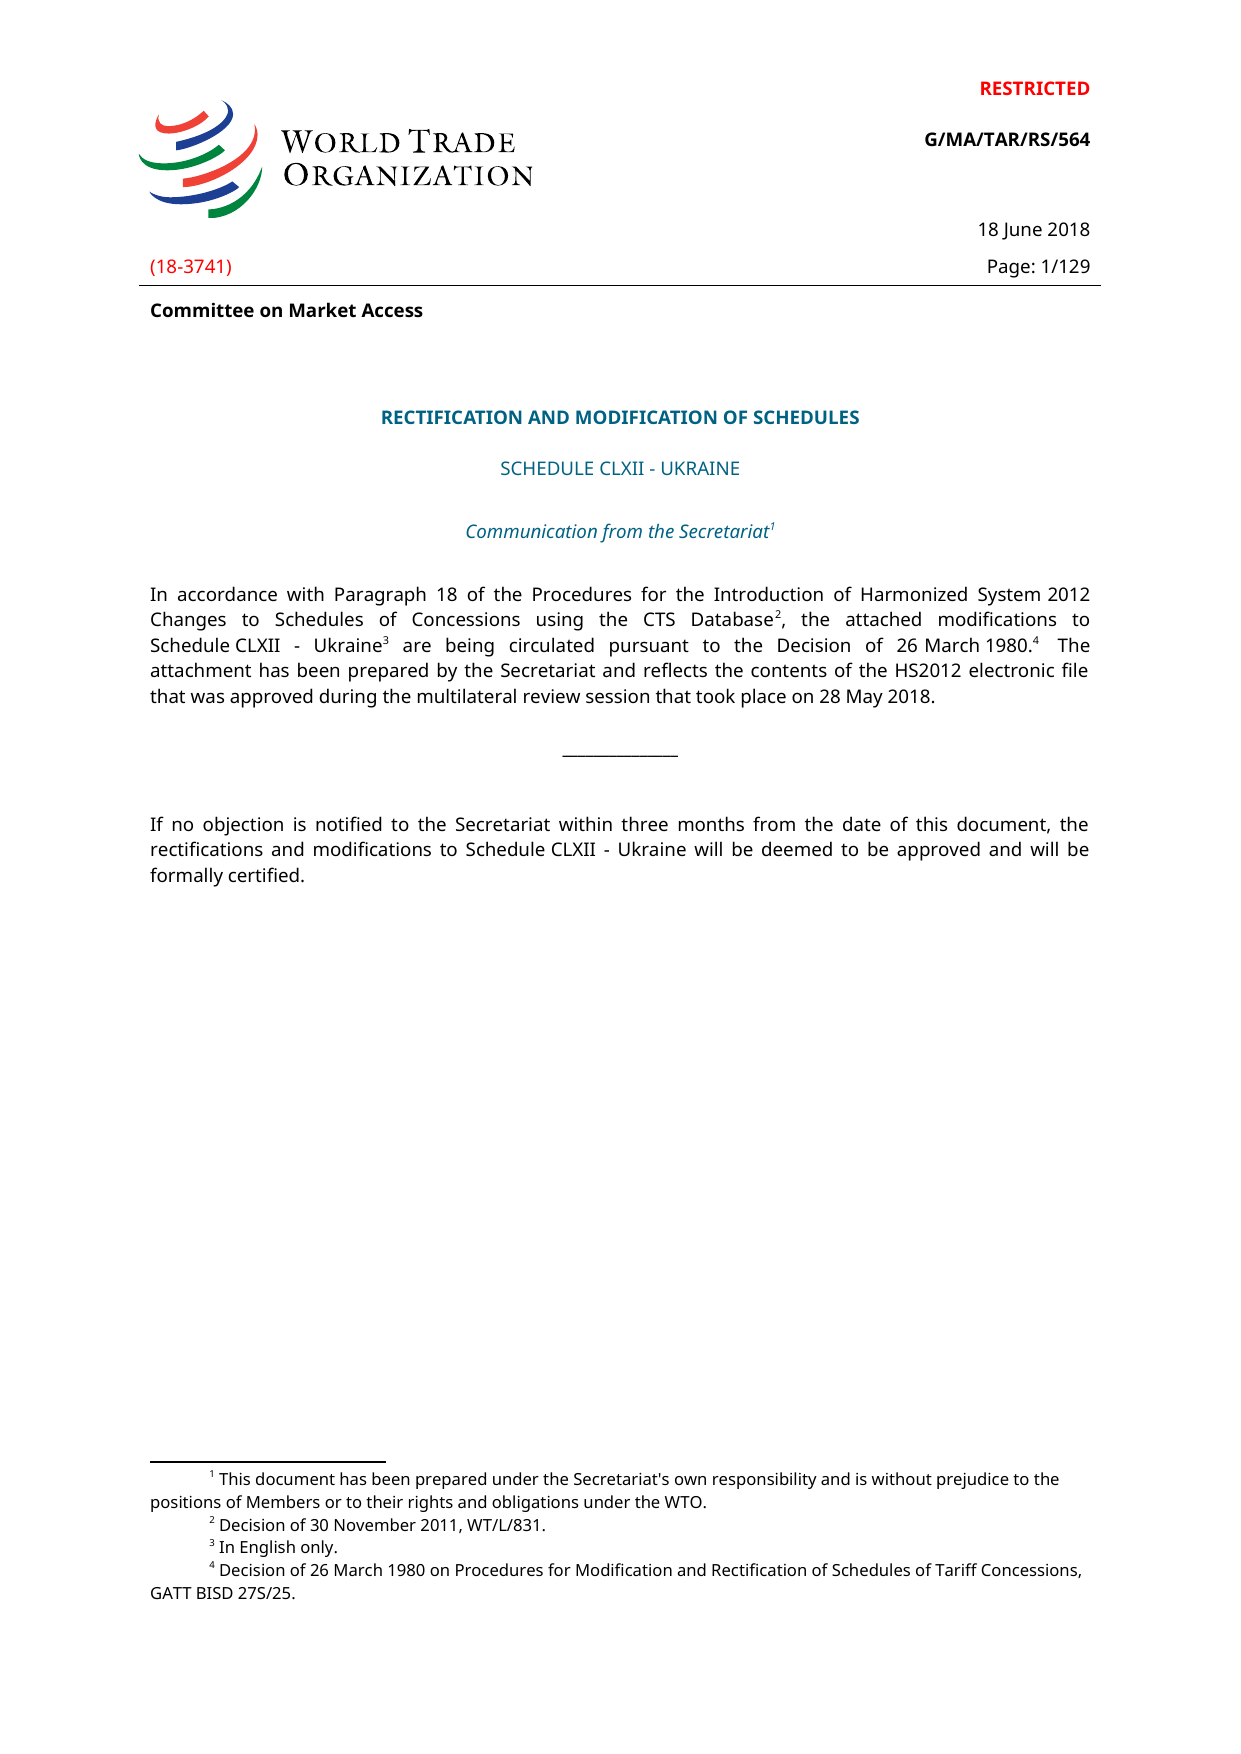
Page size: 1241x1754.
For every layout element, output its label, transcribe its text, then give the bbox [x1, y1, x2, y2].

title Communication from the Secretariat [150, 518, 1090, 544]
title SCHEDULE clxii - ukraine [150, 455, 1090, 481]
title rectification and modification of schedules [150, 405, 1090, 430]
text If no objection is notified to the Secretariat within three months from the date of this document, the rectifications and modifications to Schedule CLXII - Ukraine will be deemed to be approved and will be formally certified. [150, 811, 1090, 887]
text In accordance with Paragraph 18 of the Procedures for the Introduction of Harmonized System 2012 Changes to Schedules of Concessions using the CTS Database, the attached modifications to Schedule CLXII - Ukraine are being circulated pursuant to the Decision of 26 March 1980. The attachment has been prepared by the Secretariat and reflects the contents of the HS2012 electronic file that was approved during the multilateral review session that took place on 28 May 2018. [150, 581, 1090, 709]
text _______________ [150, 734, 1090, 760]
